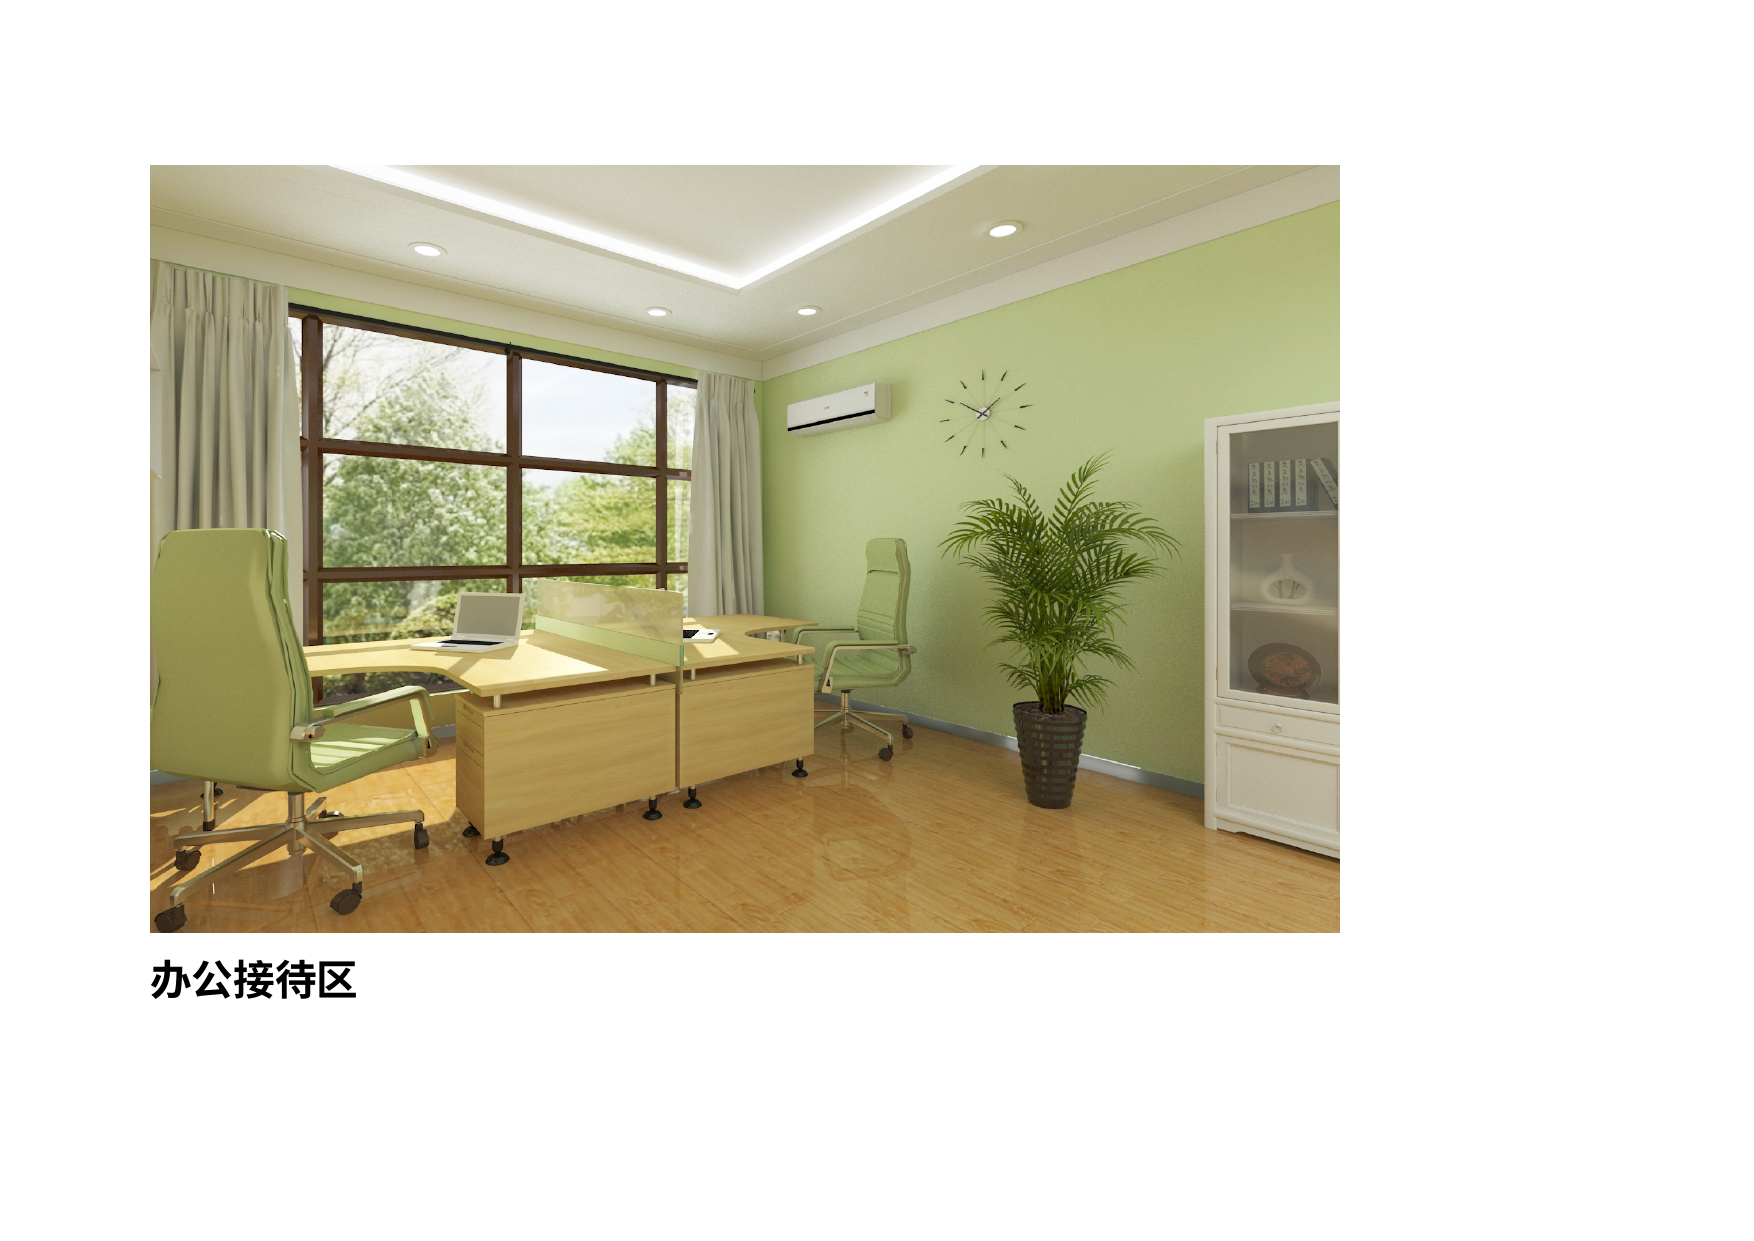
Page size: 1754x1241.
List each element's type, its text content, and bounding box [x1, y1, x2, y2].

picture [150, 165, 1340, 933]
text 办公接待区 [150, 945, 1604, 1010]
